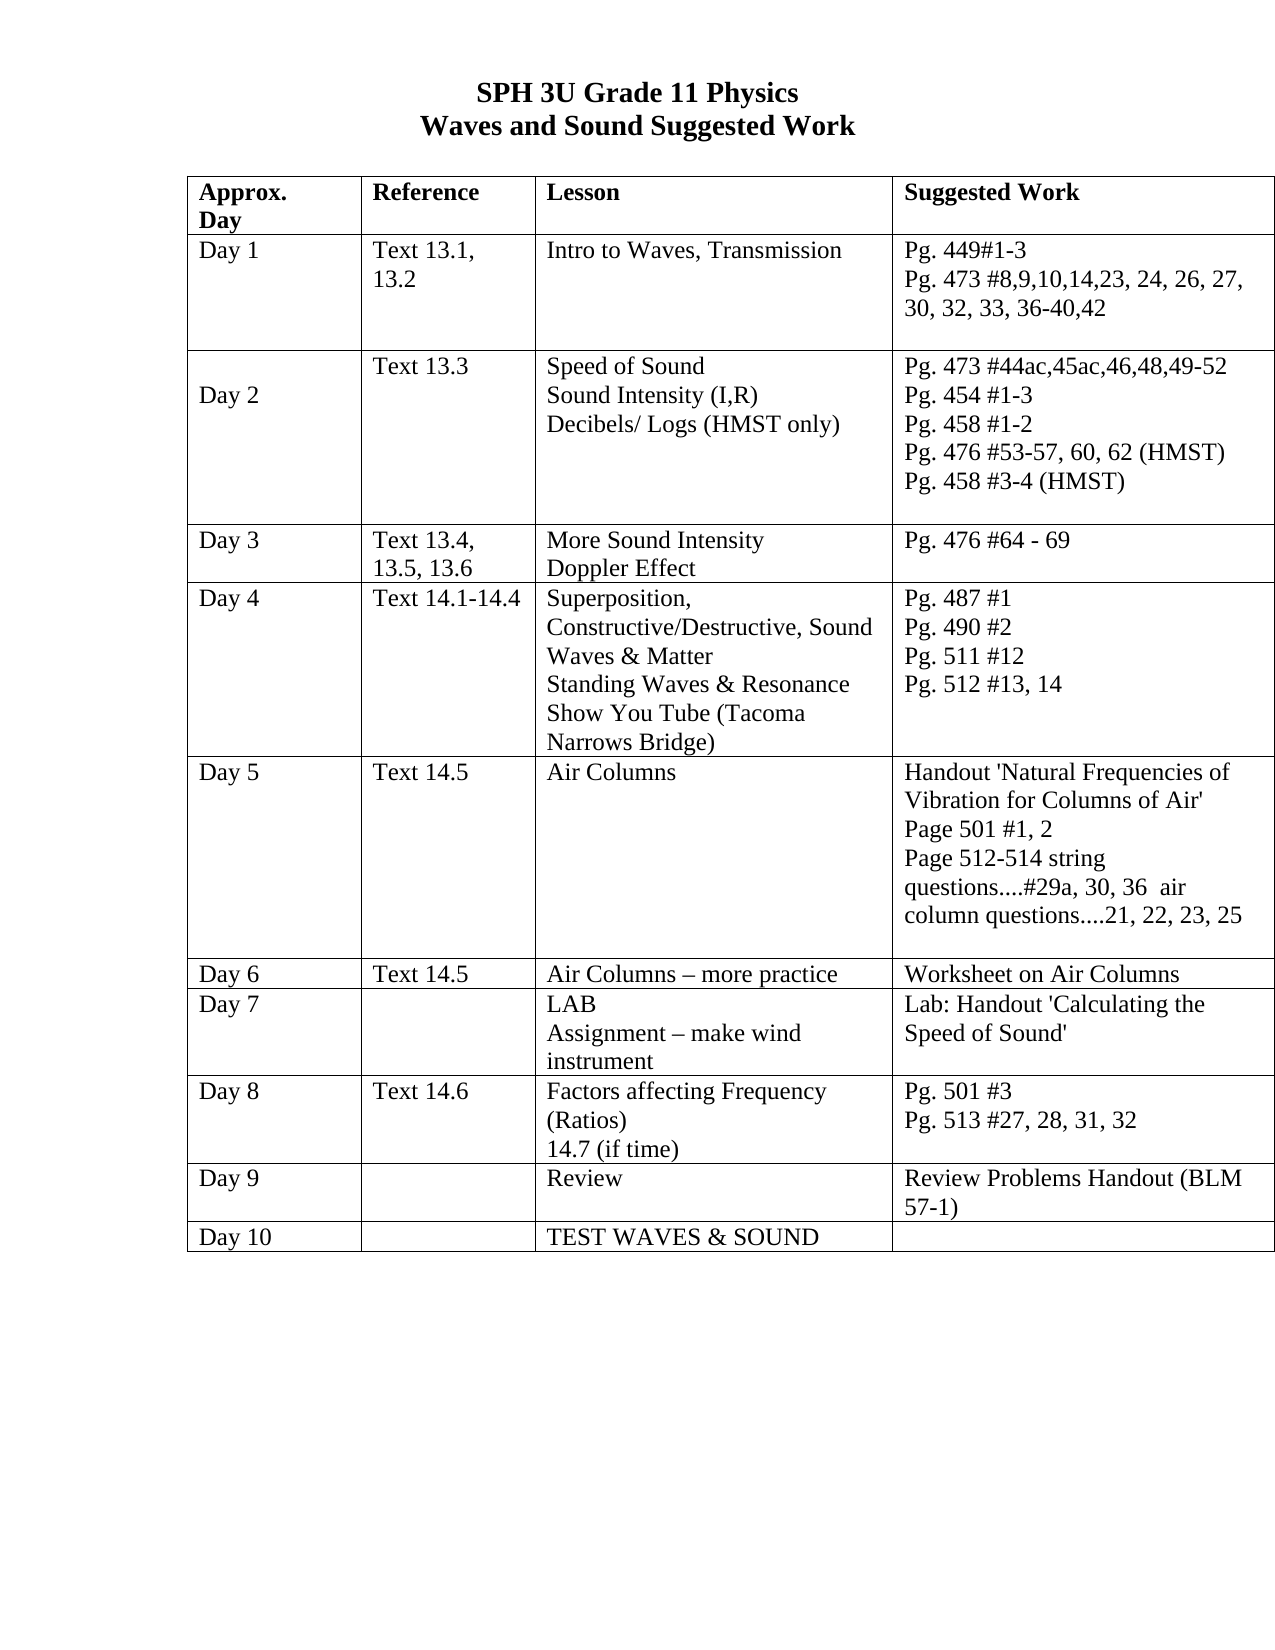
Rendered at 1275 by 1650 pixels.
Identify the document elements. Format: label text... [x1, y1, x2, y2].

table_cell Worksheet on Air Columns [893, 959, 1274, 988]
table_cell Text 14.5 [362, 959, 535, 988]
table_cell Lab: Handout 'Calculating the Speed of Sound' [893, 989, 1274, 1075]
table_cell Air Columns [536, 757, 892, 958]
table_cell Text 14.1-14.4 [362, 583, 535, 756]
table_header Lesson [536, 177, 892, 234]
table_cell [362, 1164, 535, 1221]
table_cell Review Problems Handout (BLM 57-1) [893, 1164, 1274, 1221]
table_cell Text 13.1, 13.2 [362, 235, 535, 350]
table_cell Text 14.6 [362, 1076, 535, 1162]
table_cell Pg. 473 #44ac,45ac,46,48,49-52 Pg. 454 #1-3 Pg. 458 #1-2 Pg. 476 #53-57, 60, 62 (HMST) Pg. 458 #3-4 (HMST) [893, 351, 1274, 524]
table_cell [893, 1222, 1274, 1251]
table_cell TEST WAVES & SOUND [536, 1222, 892, 1251]
table_cell Review [536, 1164, 892, 1221]
table_cell Day 6 [188, 959, 361, 988]
table_cell Text 14.5 [362, 757, 535, 958]
table_cell Pg. 501 #3 Pg. 513 #27, 28, 31, 32 [893, 1076, 1274, 1162]
table_cell Day 10 [188, 1222, 361, 1251]
table_cell Day 3 [188, 525, 361, 582]
table_cell Day 2 [188, 351, 361, 524]
table_cell Day 8 [188, 1076, 361, 1162]
table_cell Intro to Waves, Transmission [536, 235, 892, 350]
table_cell Text 13.3 [362, 351, 535, 524]
table_cell Day 7 [188, 989, 361, 1075]
table_cell Text 13.4, 13.5, 13.6 [362, 525, 535, 582]
table_cell Pg. 487 #1 Pg. 490 #2 Pg. 511 #12 Pg. 512 #13, 14 [893, 583, 1274, 756]
table_cell Air Columns – more practice [536, 959, 892, 988]
table_cell Handout 'Natural Frequencies of Vibration for Columns of Air' Page 501 #1, 2 Page 512-514 string questions....#29a, 30, 36 air column questions....21, 22, 23, 25 [893, 757, 1274, 958]
table_cell Day 1 [188, 235, 361, 350]
table_cell Pg. 476 #64 - 69 [893, 525, 1274, 582]
table_cell Day 9 [188, 1164, 361, 1221]
table_header Approx. Day [188, 177, 361, 234]
table_header Suggested Work [893, 177, 1274, 234]
table_cell Superposition, Constructive/Destructive, Sound Waves & Matter Standing Waves & Resonance Show You Tube (Tacoma Narrows Bridge) [536, 583, 892, 756]
table_cell Speed of Sound Sound Intensity (I,R) Decibels/ Logs (HMST only) [536, 351, 892, 524]
table_cell More Sound Intensity Doppler Effect [536, 525, 892, 582]
table_cell [362, 989, 535, 1075]
table_cell Factors affecting Frequency (Ratios) 14.7 (if time) [536, 1076, 892, 1162]
table_cell LAB Assignment – make wind instrument [536, 989, 892, 1075]
table_cell Day 4 [188, 583, 361, 756]
table_header Reference [362, 177, 535, 234]
table_cell Day 5 [188, 757, 361, 958]
table_cell [362, 1222, 535, 1251]
table_cell Pg. 449#1-3 Pg. 473 #8,9,10,14,23, 24, 26, 27, 30, 32, 33, 36-40,42 [893, 235, 1274, 350]
